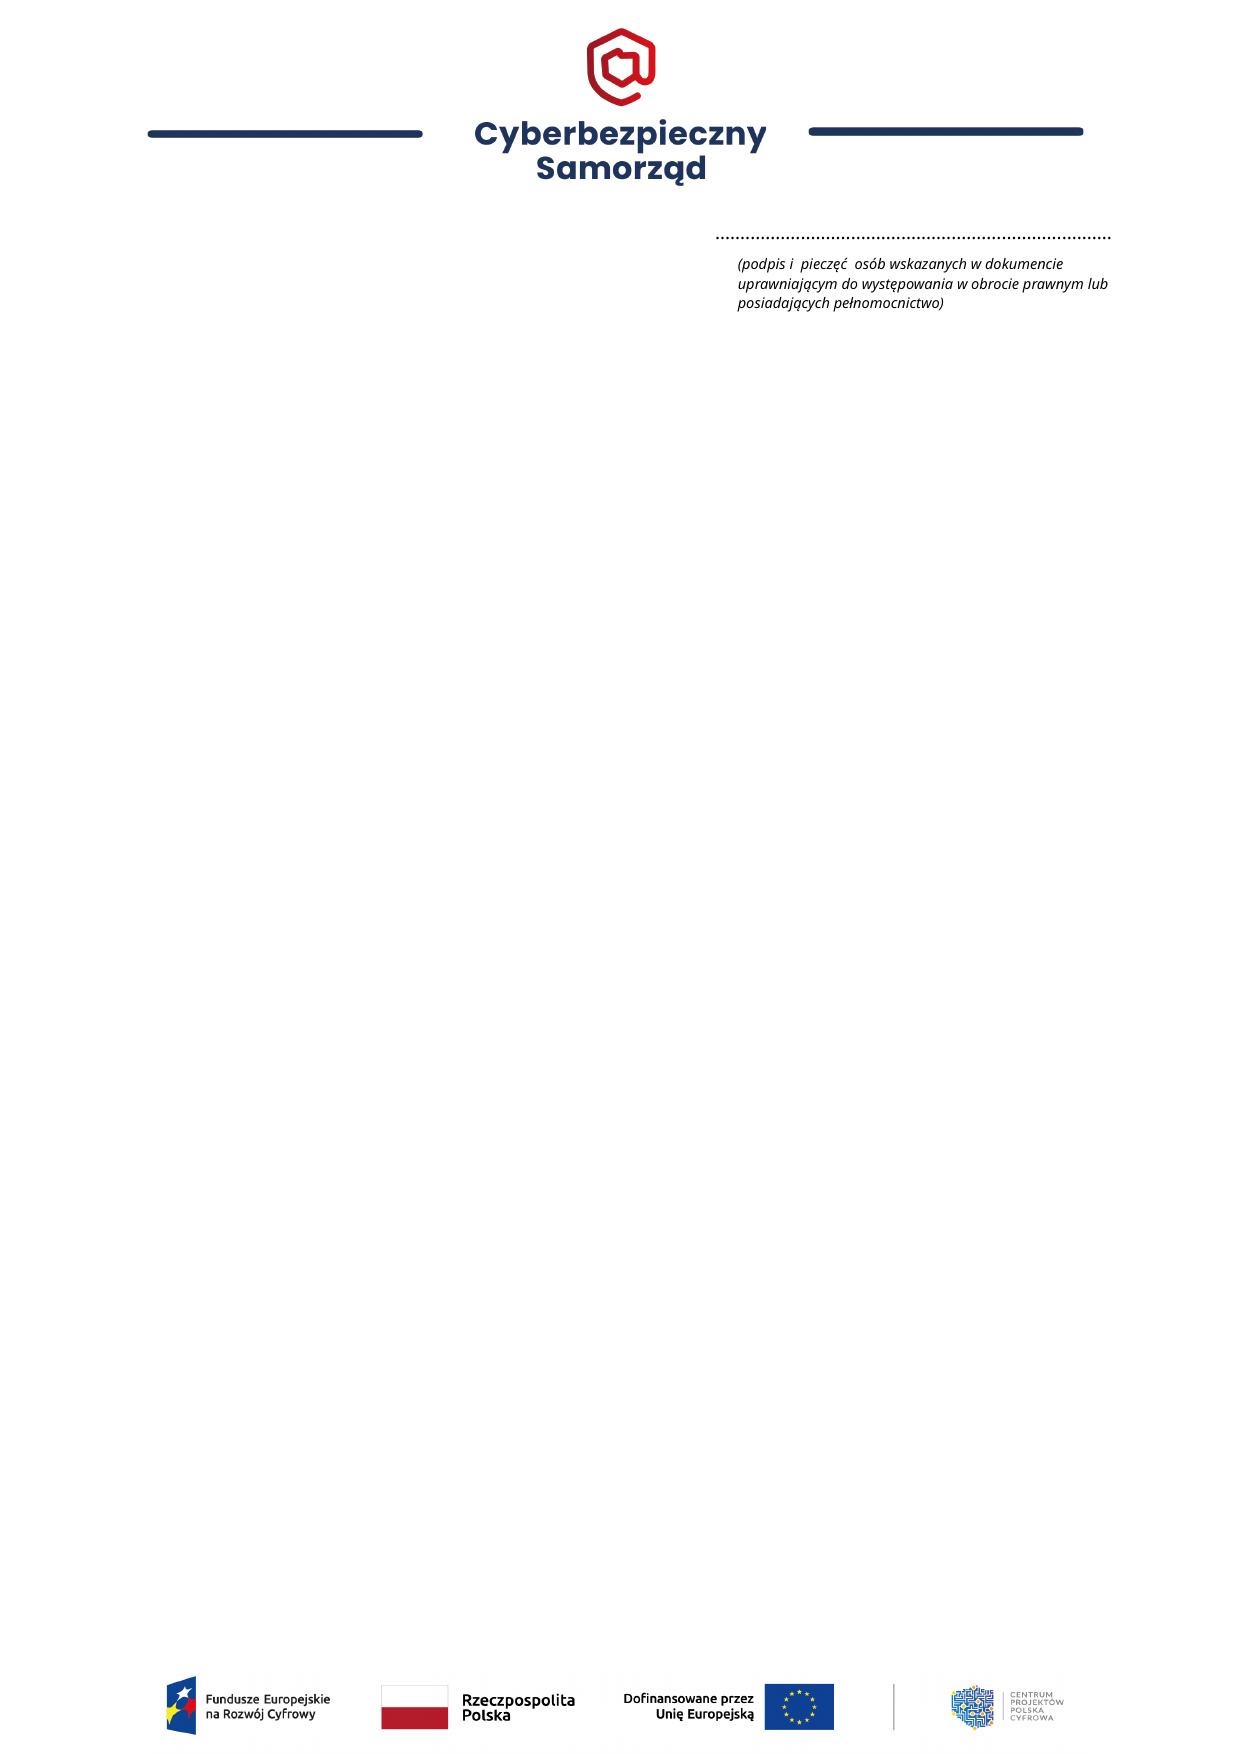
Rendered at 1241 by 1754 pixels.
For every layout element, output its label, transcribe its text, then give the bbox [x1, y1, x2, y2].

text ............................................................................... [185, 220, 1111, 245]
picture [147, 130, 423, 138]
text (podpis i pieczęć osób wskazanych w dokumencie uprawniającym do występowania w obrocie prawnym lub posiadających pełnomocnictwo) [738, 253, 1111, 313]
picture [475, 28, 767, 186]
picture [147, 1657, 1093, 1754]
picture [808, 127, 1084, 136]
